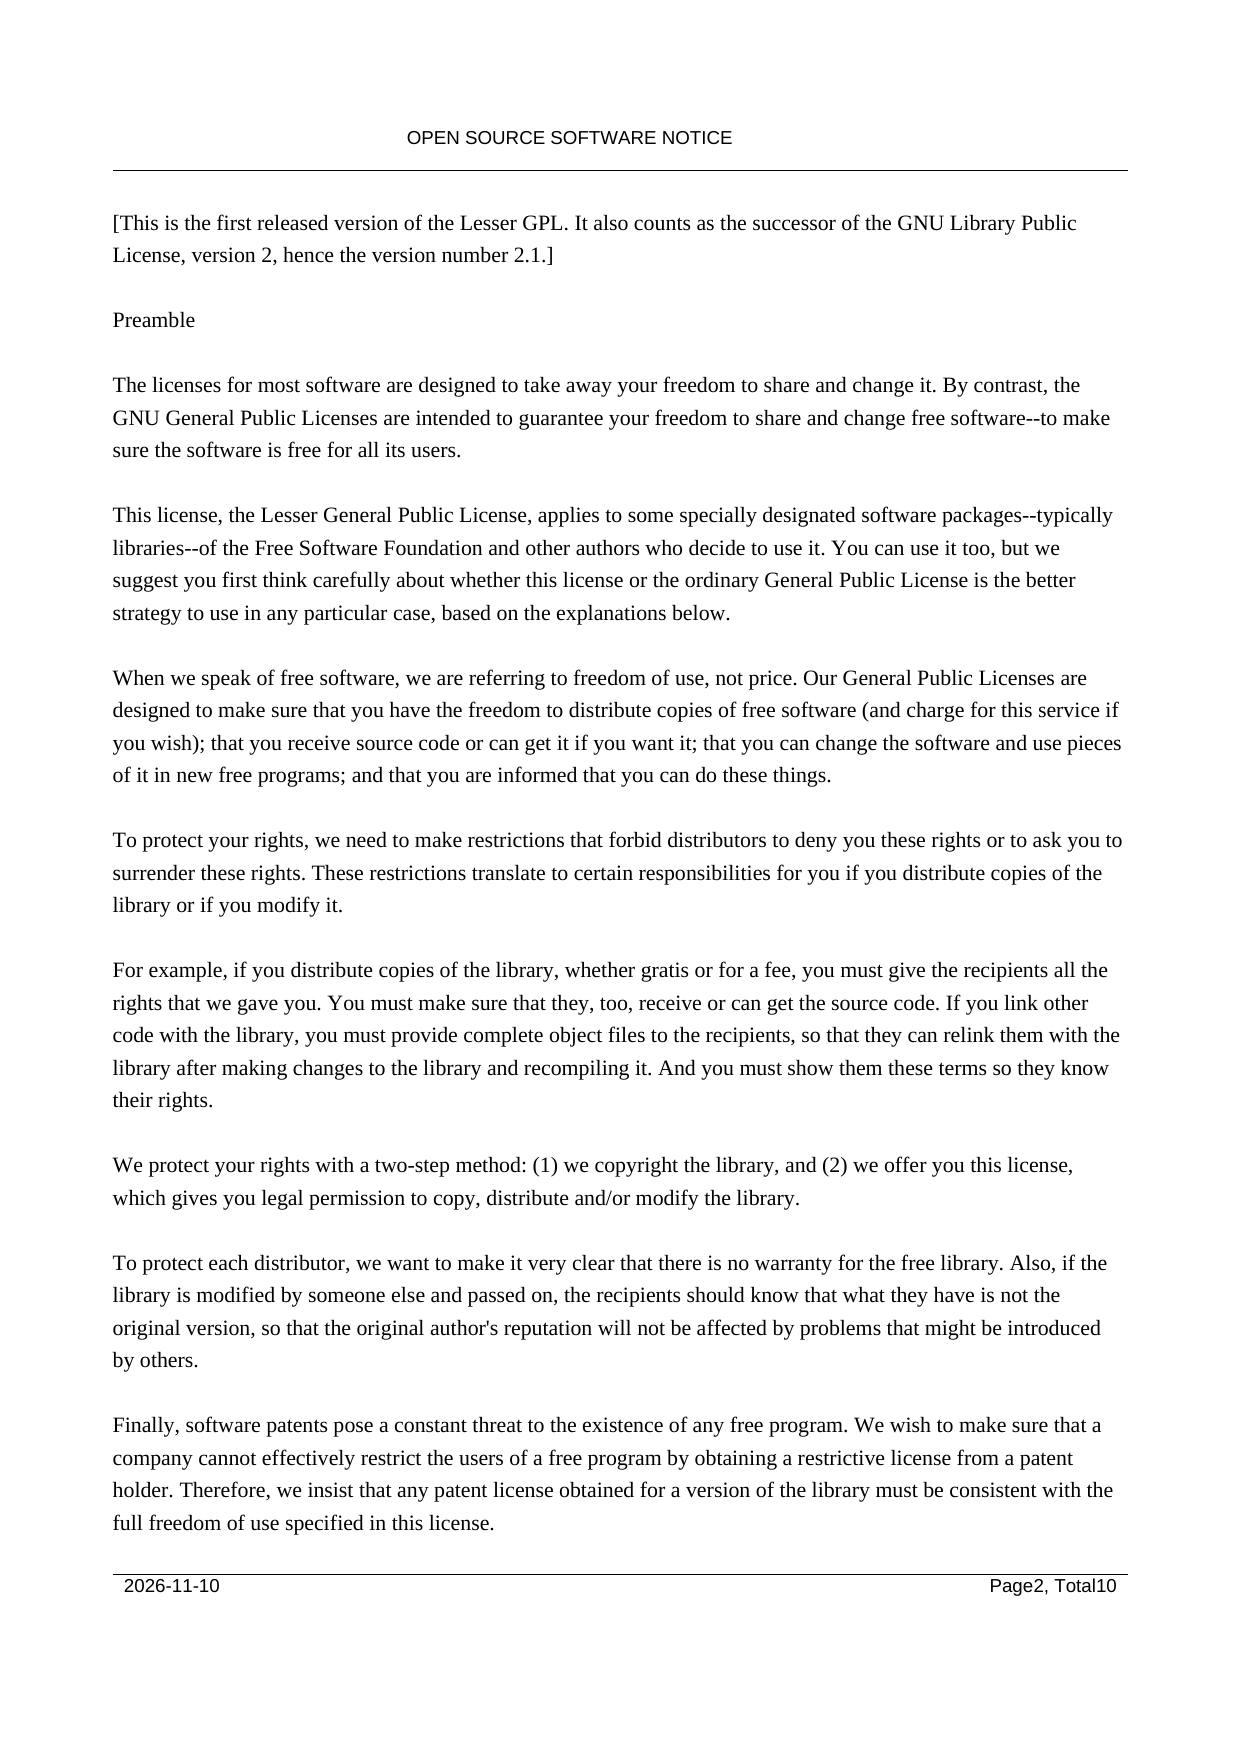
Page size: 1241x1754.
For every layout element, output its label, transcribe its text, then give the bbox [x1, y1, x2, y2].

text Preamble [112, 304, 1128, 336]
text The licenses for most software are designed to take away your freedom to share and change it. By contrast, the GNU General Public Licenses are intended to guarantee your freedom to share and change free software--to make sure the software is free for all its users. [112, 369, 1128, 466]
text To protect your rights, we need to make restrictions that forbid distributors to deny you these rights or to ask you to surrender these rights. These restrictions translate to certain responsibilities for you if you distribute copies of the library or if you modify it. [112, 824, 1128, 921]
text [This is the first released version of the Lesser GPL. It also counts as the successor of the GNU Library Public License, version 2, hence the version number 2.1.] [112, 206, 1128, 271]
text To protect each distributor, we want to make it very clear that there is no warranty for the free library. Also, if the library is modified by someone else and passed on, the recipients should know that what they have is not the original version, so that the original author's reputation will not be affected by problems that might be introduced by others. [112, 1246, 1128, 1376]
text When we speak of free software, we are referring to freedom of use, not price. Our General Public Licenses are designed to make sure that you have the freedom to distribute copies of free software (and charge for this service if you wish); that you receive source code or can get it if you want it; that you can change the software and use pieces of it in new free programs; and that you are informed that you can do these things. [112, 661, 1128, 791]
text For example, if you distribute copies of the library, whether gratis or for a fee, you must give the recipients all the rights that we gave you. You must make sure that they, too, receive or can get the source code. If you link other code with the library, you must provide complete object files to the recipients, so that they can relink them with the library after making changes to the library and recompiling it. And you must show them these terms so they know their rights. [112, 954, 1128, 1116]
text Finally, software patents pose a constant threat to the existence of any free program. We wish to make sure that a company cannot effectively restrict the users of a free program by obtaining a restrictive license from a patent holder. Therefore, we insist that any patent license obtained for a version of the library must be consistent with the full freedom of use specified in this license. [112, 1409, 1128, 1539]
text We protect your rights with a two-step method: (1) we copyright the library, and (2) we offer you this license, which gives you legal permission to copy, distribute and/or modify the library. [112, 1149, 1128, 1214]
text This license, the Lesser General Public License, applies to some specially designated software packages--typically libraries--of the Free Software Foundation and other authors who decide to use it. You can use it too, but we suggest you first think carefully about whether this license or the ordinary General Public License is the better strategy to use in any particular case, based on the explanations below. [112, 499, 1128, 629]
